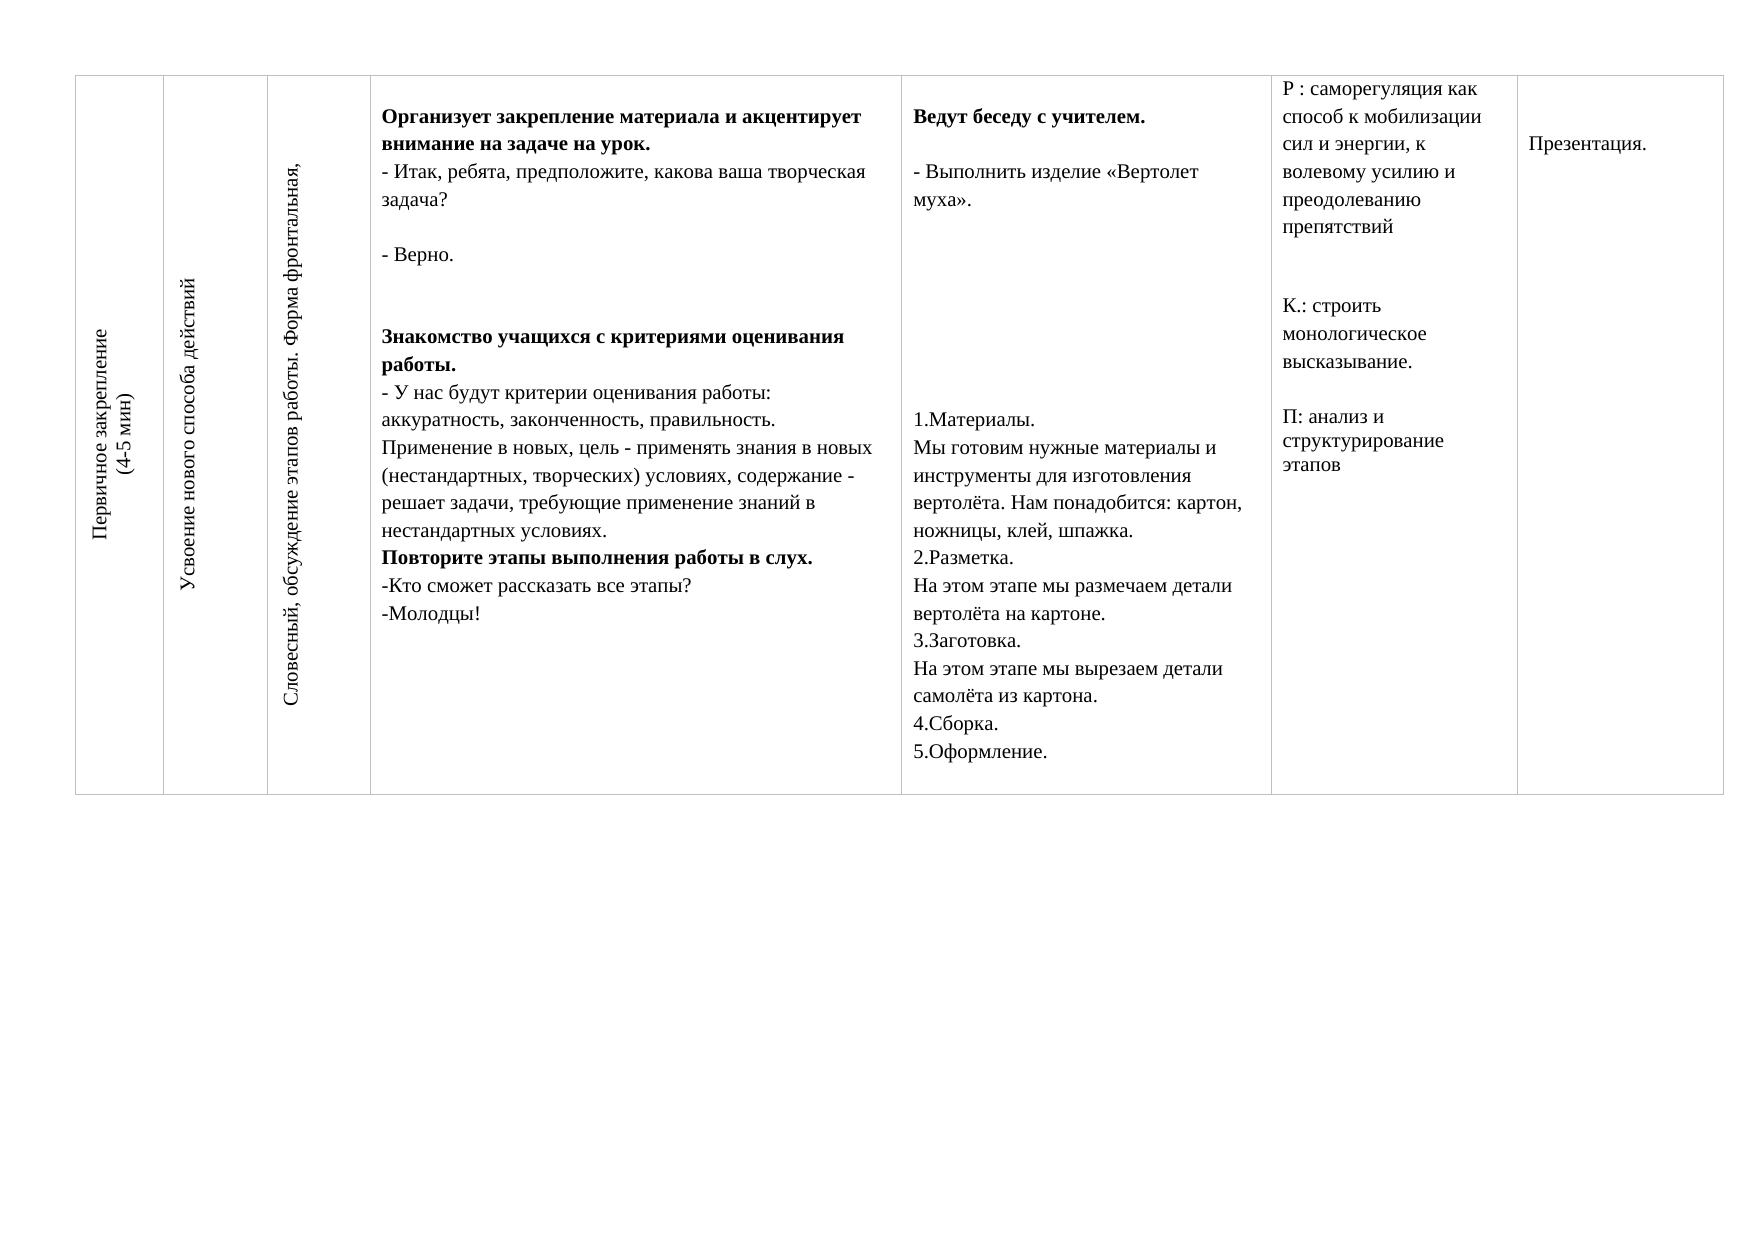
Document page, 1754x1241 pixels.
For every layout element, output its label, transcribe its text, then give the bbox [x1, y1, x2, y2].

table_cell Усвоение нового способа действий [164, 76, 267, 794]
table_cell Презентация. [1518, 76, 1723, 794]
table_cell Словесный, обсуждение этапов работы. Форма фронтальная, [268, 76, 370, 794]
table_cell Р : саморегуляция как способ к мобилизации сил и энергии, к волевому усилию и преодолеванию препятствий К.: строить монологическое высказывание. П: анализ и структурирование этапов [1272, 76, 1517, 794]
table_cell Организует закрепление материала и акцентирует внимание на задаче на урок. - Итак, ребята, предположите, какова ваша творческая задача? - Верно. Знакомство учащихся с критериями оценивания работы. - У нас будут критерии оценивания работы: аккуратность, законченность, правильность. Применение в новых, цель - применять знания в новых (нестандартных, творческих) условиях, содержание - решает задачи, требующие применение знаний в нестандартных условиях. Повторите этапы выполнения работы в слух. -Кто сможет рассказать все этапы? -Молодцы! [371, 76, 901, 794]
table_cell Первичное закрепление (4-5 мин) [76, 76, 163, 794]
table_cell Ведут беседу с учителем. - Выполнить изделие «Вертолет муха». 1.Материалы. Мы готовим нужные материалы и инструменты для изготовления вертолёта. Нам понадобится: картон, ножницы, клей, шпажка. 2.Разметка. На этом этапе мы размечаем детали вертолёта на картоне. 3.Заготовка. На этом этапе мы вырезаем детали самолёта из картона. 4.Сборка. 5.Оформление. [902, 76, 1271, 794]
